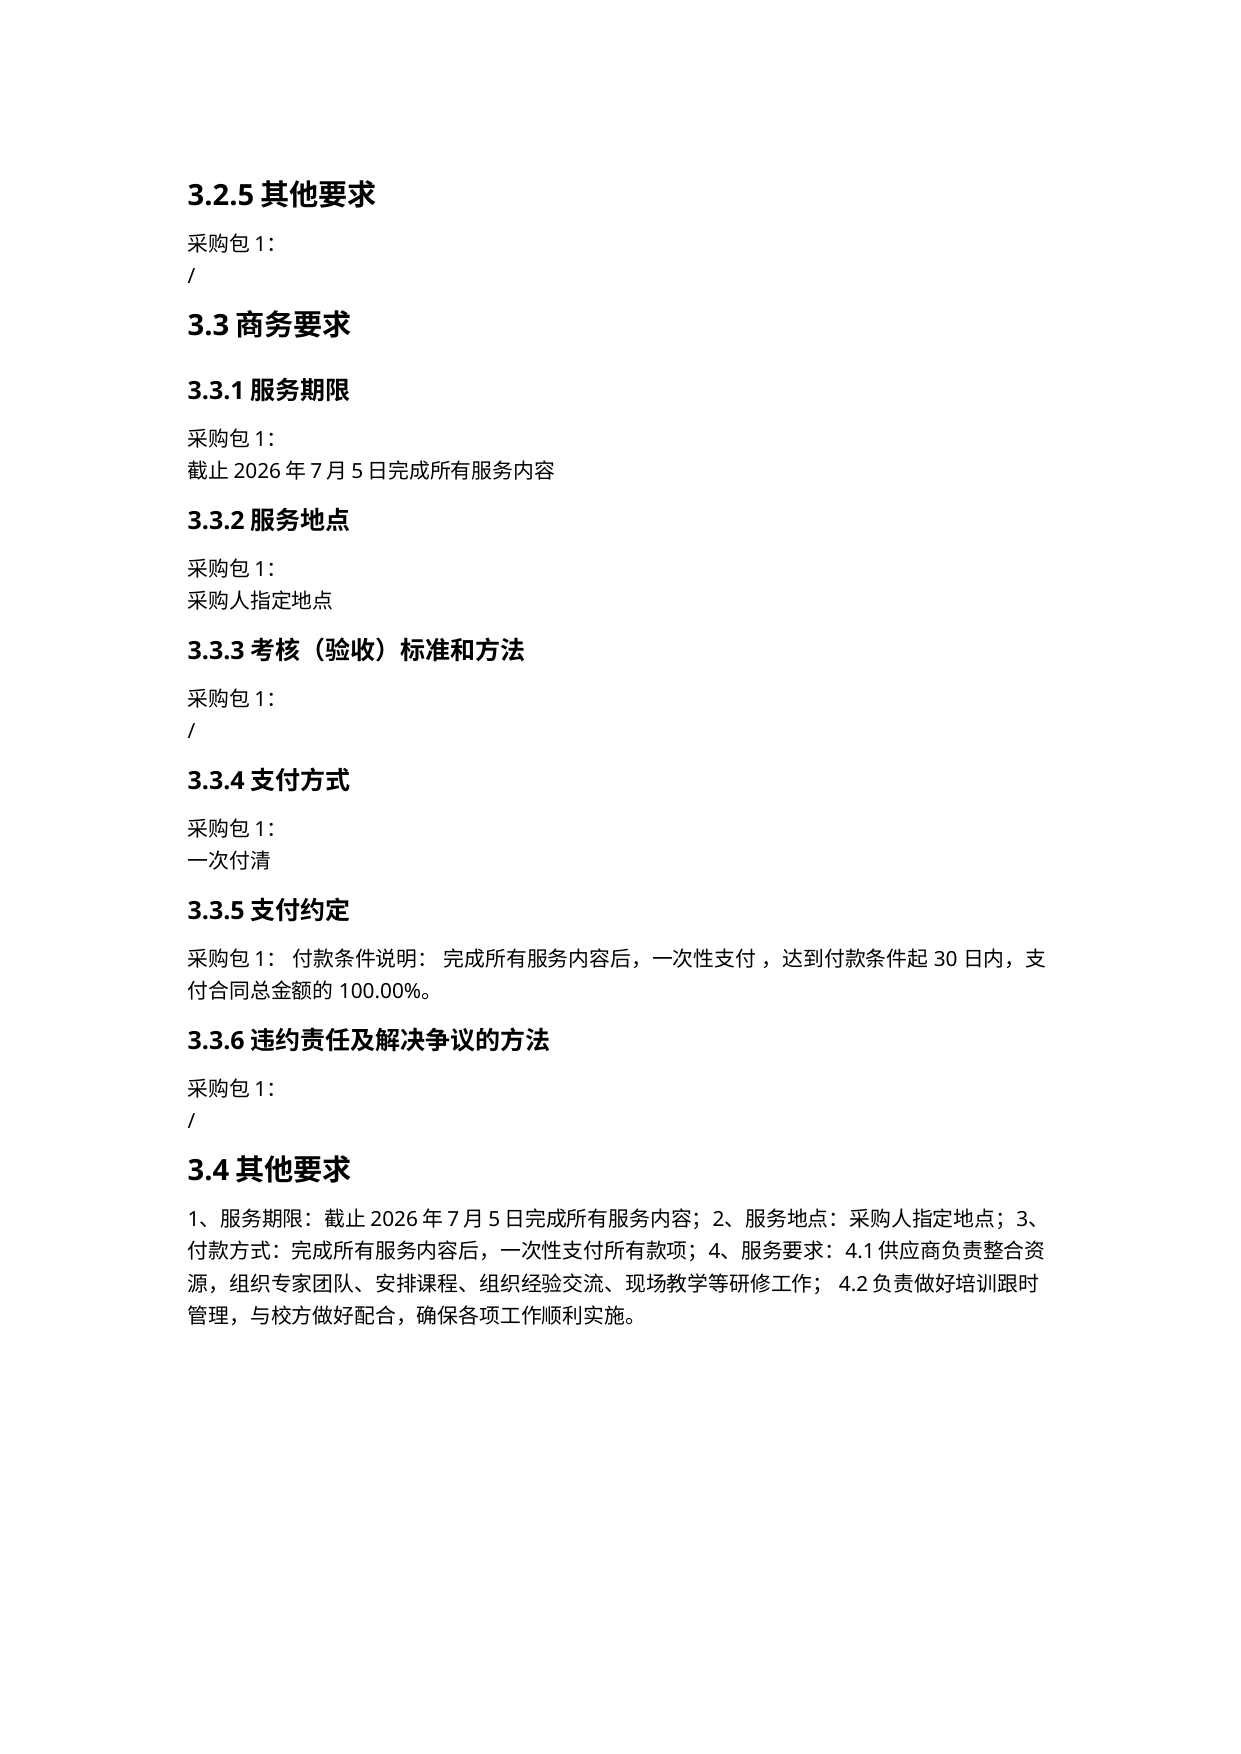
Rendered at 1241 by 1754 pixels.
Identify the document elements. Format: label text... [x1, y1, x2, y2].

text 3.3.6违约责任及解决争议的方法 [187, 1007, 1053, 1072]
text 采购包1： 付款条件说明： 完成所有服务内容后，一次性支付 ，达到付款条件起 30 日内，支付合同总金额的 100.00%。 [187, 942, 1053, 1007]
text 截止2026年7月5日完成所有服务内容 [187, 454, 1053, 487]
text 3.4其他要求 [187, 1137, 1053, 1202]
text 3.3.1服务期限 [187, 357, 1053, 422]
text 采购包1： [187, 227, 1053, 259]
text 采购包1： [187, 552, 1053, 584]
text 3.3.3考核（验收）标准和方法 [187, 617, 1053, 682]
text 一次付清 [187, 844, 1053, 877]
text / [187, 714, 1053, 747]
text 采购包1： [187, 422, 1053, 454]
text 采购包1： [187, 812, 1053, 844]
text 3.3商务要求 [187, 292, 1053, 357]
text 3.3.4支付方式 [187, 747, 1053, 812]
text 3.3.5支付约定 [187, 877, 1053, 942]
text 采购包1： [187, 1072, 1053, 1104]
text 3.3.2服务地点 [187, 487, 1053, 552]
text / [187, 259, 1053, 292]
text 采购包1： [187, 682, 1053, 714]
text 采购人指定地点 [187, 584, 1053, 617]
text / [187, 1104, 1053, 1137]
text 3.2.5其他要求 [187, 162, 1053, 227]
text 1、服务期限：截止2026年7月5日完成所有服务内容；2、服务地点：采购人指定地点；3、付款方式：完成所有服务内容后，一次性支付所有款项；4、服务要求：4.1供应商负责整合资源，组织专家团队、安排课程、组织经验交流、现场教学等研修工作； 4.2负责做好培训跟时管理，与校方做好配合，确保各项工作顺利实施。 [187, 1202, 1053, 1332]
